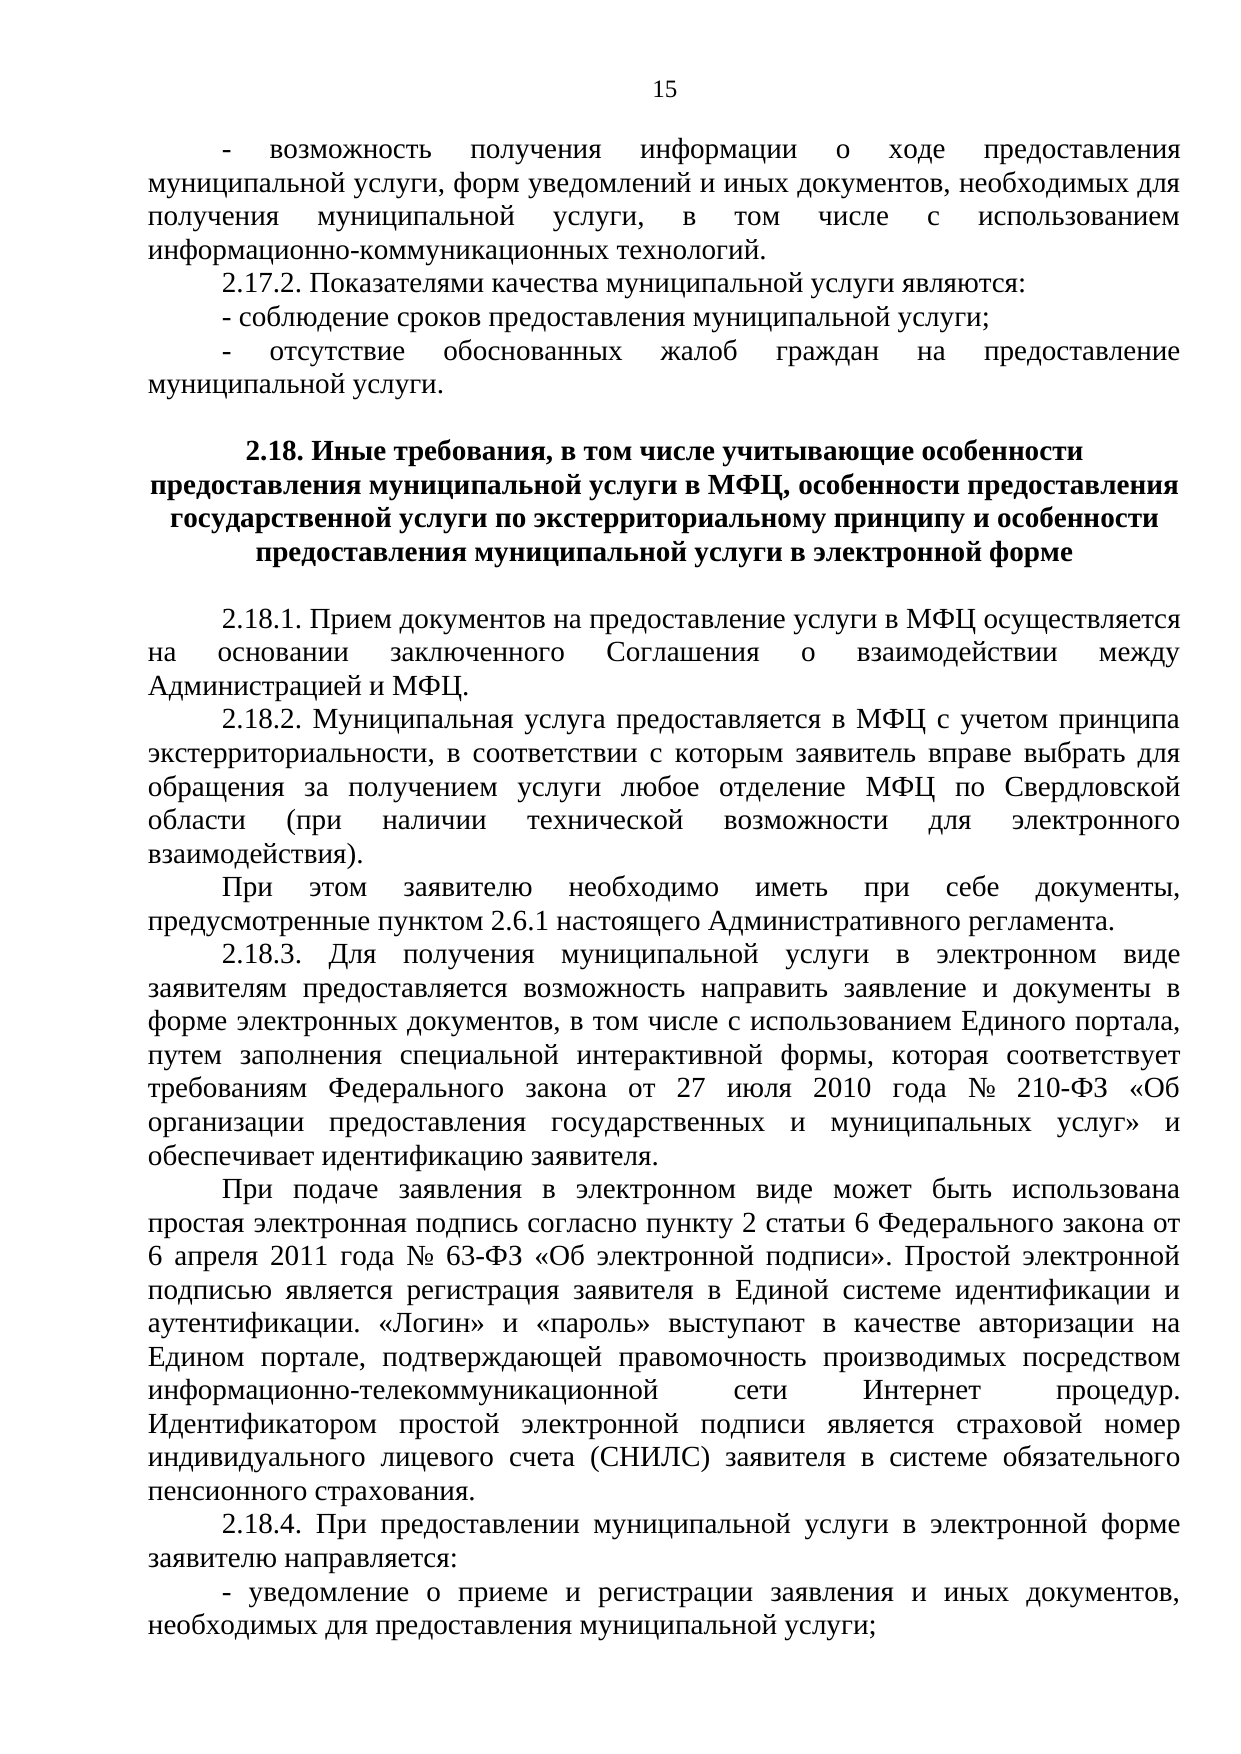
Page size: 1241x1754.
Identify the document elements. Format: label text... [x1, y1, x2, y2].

text - возможность получения информации о ходе предоставления муниципальной услуги, форм уведомлений и иных документов, необходимых для получения муниципальной услуги, в том числе с использованием информационно-коммуникационных технологий. [148, 131, 1181, 266]
text - отсутствие обоснованных жалоб граждан на предоставление муниципальной услуги. [148, 333, 1181, 400]
text - соблюдение сроков предоставления муниципальной услуги; [148, 299, 1181, 333]
text - уведомление о приеме и регистрации заявления и иных документов, необходимых для предоставления муниципальной услуги; [148, 1574, 1181, 1641]
text 2.18.2. Муниципальная услуга предоставляется в МФЦ с учетом принципа экстерриториальности, в соответствии с которым заявитель вправе выбрать для обращения за получением услуги любое отделение МФЦ по Свердловской области (при наличии технической возможности для электронного взаимодействия). [148, 702, 1181, 869]
text При подаче заявления в электронном виде может быть использована простая электронная подпись согласно пункту 2 статьи 6 Федерального закона от 6 апреля 2011 года № 63-ФЗ «Об электронной подписи». Простой электронной подписью является регистрация заявителя в Единой системе идентификации и аутентификации. «Логин» и «пароль» выступают в качестве авторизации на Едином портале, подтверждающей правомочность производимых посредством информационно-телекоммуникационной сети Интернет процедур. Идентификатором простой электронной подписи является страховой номер индивидуального лицевого счета (СНИЛС) заявителя в системе обязательного пенсионного страхования. [148, 1171, 1181, 1507]
text 2.18. Иные требования, в том числе учитывающие особенности предоставления муниципальной услуги в МФЦ, особенности предоставления государственной услуги по экстерриториальному принципу и особенности предоставления муниципальной услуги в электронной форме [148, 433, 1181, 567]
text 2.18.4. При предоставлении муниципальной услуги в электронной форме заявителю направляется: [148, 1507, 1181, 1574]
text 2.18.3. Для получения муниципальной услуги в электронном виде заявителям предоставляется возможность направить заявление и документы в форме электронных документов, в том числе с использованием Единого портала, путем заполнения специальной интерактивной формы, которая соответствует требованиям Федерального закона от 27 июля 2010 года № 210-ФЗ «Об организации предоставления государственных и муниципальных услуг» и обеспечивает идентификацию заявителя. [148, 936, 1181, 1171]
text 2.18.1. Прием документов на предоставление услуги в МФЦ осуществляется на основании заключенного Соглашения о взаимодействии между Администрацией и МФЦ. [148, 601, 1181, 702]
text При этом заявителю необходимо иметь при себе документы, предусмотренные пунктом 2.6.1 настоящего Административного регламента. [148, 869, 1181, 936]
text 2.17.2. Показателями качества муниципальной услуги являются: [148, 266, 1181, 299]
